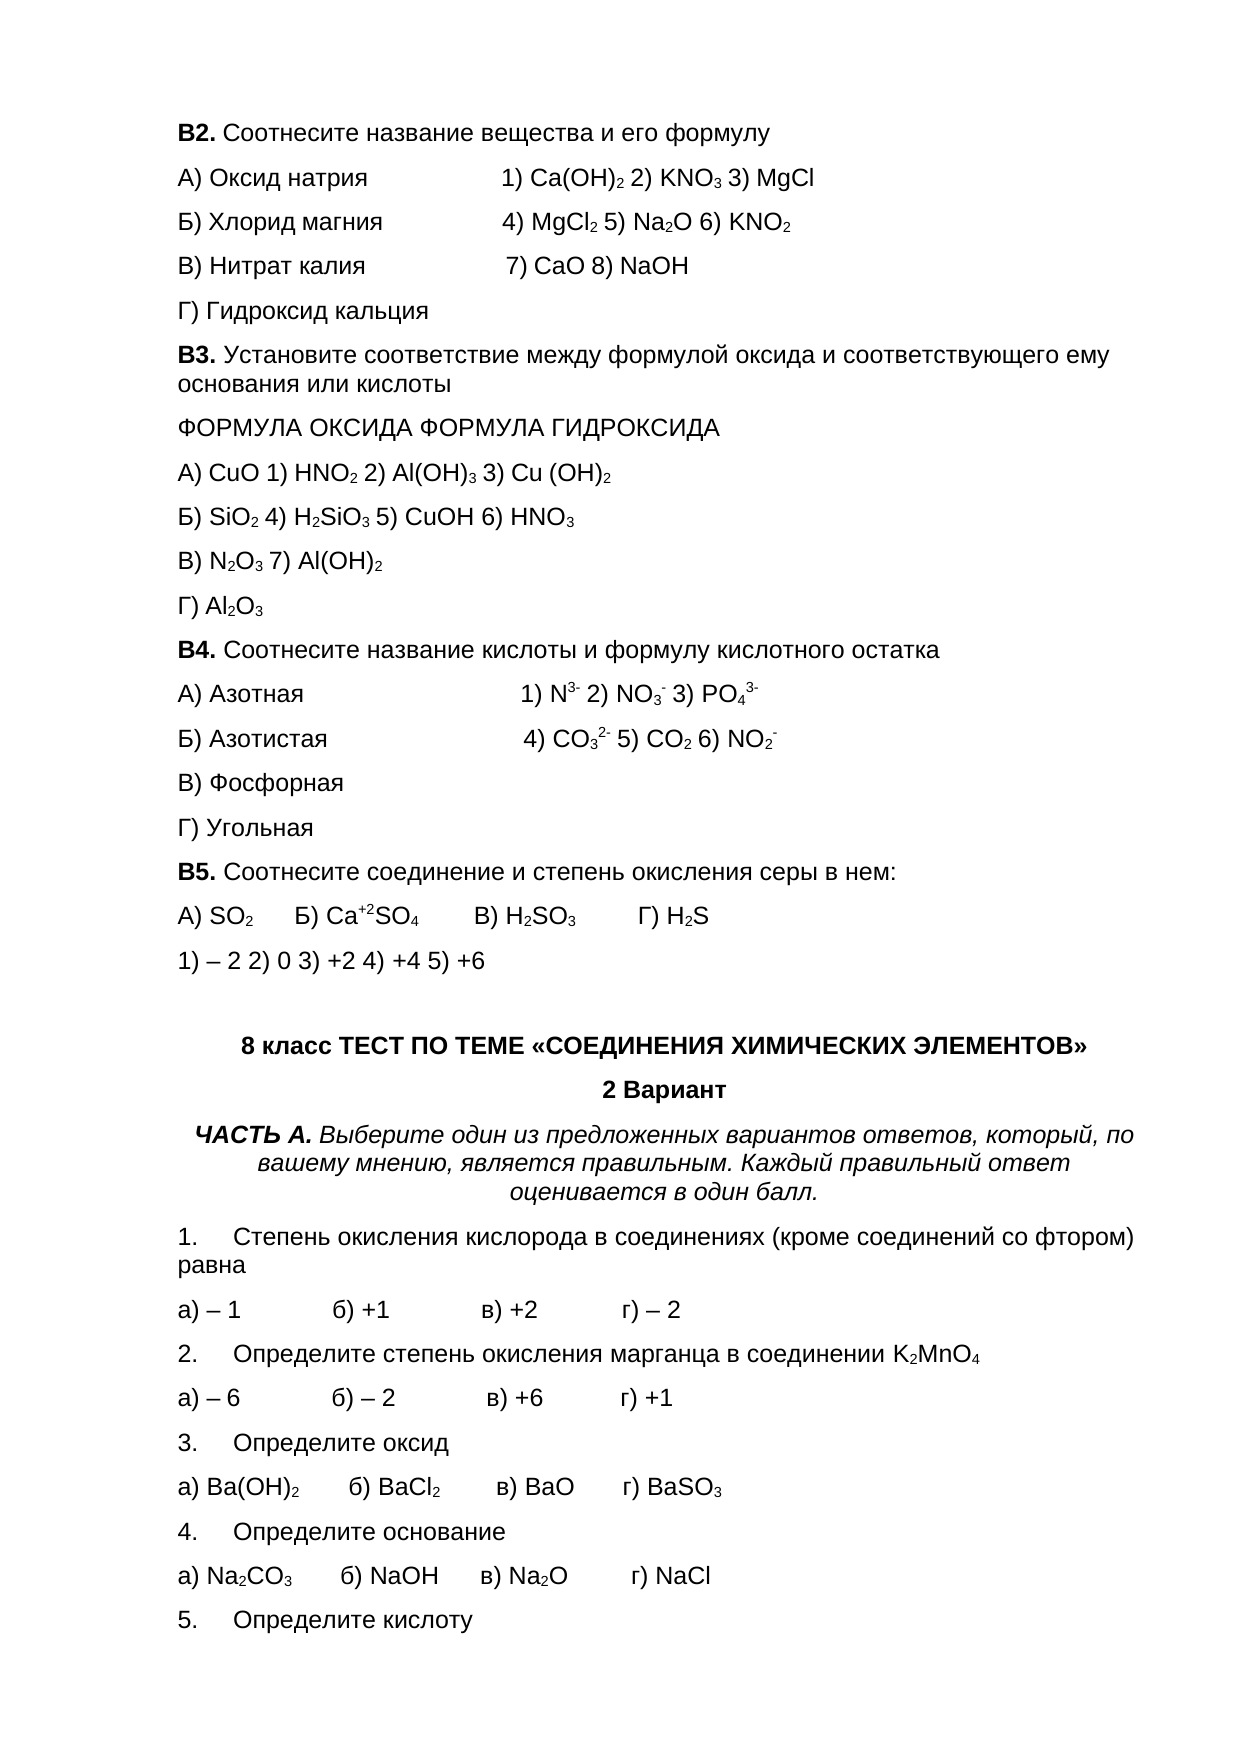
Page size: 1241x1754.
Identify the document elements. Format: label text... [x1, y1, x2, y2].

text а) – 6 б) – 2 в) +6 г) +1 [177, 1383, 1152, 1412]
text В) Фосфорная [177, 768, 1152, 797]
text а) – 1 б) +1 в) +2 г) – 2 [177, 1294, 1152, 1323]
text 1. Степень окисления кислорода в соединениях (кроме соединений со фтором) равна [177, 1221, 1152, 1279]
text 2 Вариант [177, 1075, 1152, 1104]
text В) Нитрат калия 7) CaO 8) NaOH [177, 251, 1152, 280]
text А) Оксид натрия 1) Ca(OH)2 2) KNO3 3) MgCl [177, 162, 1152, 191]
text А) SO2 Б) Ca+2SO4 В) H2SO3 Г) H2S [177, 901, 1152, 930]
text 1) – 2 2) 0 3) +2 4) +4 5) +6 [177, 946, 1152, 974]
text В4. Соотнесите название кислоты и формулу кислотного остатка [177, 635, 1152, 664]
text ЧАСТЬ А. Выберите один из предложенных вариантов ответов, который, по вашему мнению, является правильным. Каждый правильный ответ оценивается в один балл. [177, 1119, 1152, 1206]
text а) Ва(OH)2 б) ВаCl2 в) ВаO г) ВаSO3 [177, 1472, 1152, 1501]
text Б) Азотистая 4) СO32- 5) СO2 6) NO2- [177, 724, 1152, 752]
text а) Na2CO3 б) NaOH в) Na2O г) NaCl [177, 1561, 1152, 1589]
text ФОРМУЛА ОКСИДА ФОРМУЛА ГИДРОКСИДА [177, 413, 1152, 442]
text Г) Al2O3 [177, 591, 1152, 619]
text А) Азотная 1) N3- 2) NO3- 3) PO43- [177, 679, 1152, 708]
text 2. Определите степень окисления марганца в соединении K2MnO4 [177, 1339, 1152, 1368]
text В3. Установите соответствие между формулой оксида и соответствующего ему основания или кислоты [177, 340, 1152, 397]
text В2. Соотнесите название вещества и его формулу [177, 118, 1152, 147]
text В) N2O3 7) Al(OH)2 [177, 546, 1152, 575]
text Г) Угольная [177, 812, 1152, 841]
text 3. Определите оксид [177, 1428, 1152, 1456]
text В5. Соотнесите соединение и степень окисления серы в нем: [177, 857, 1152, 886]
text 8 класс ТЕСТ ПО ТЕМЕ «СОЕДИНЕНИЯ ХИМИЧЕСКИХ ЭЛЕМЕНТОВ» [177, 1031, 1152, 1059]
text Г) Гидроксид кальция [177, 296, 1152, 324]
text Б) SiO2 4) H2SiO3 5) CuOH 6) HNO3 [177, 502, 1152, 531]
text А) CuO 1) HNO2 2) Al(OH)3 3) Cu (OH)2 [177, 457, 1152, 486]
text Б) Хлорид магния 4) MgCl2 5) Na2O 6) KNO2 [177, 207, 1152, 236]
text 4. Определите основание [177, 1516, 1152, 1545]
text 5. Определите кислоту [177, 1605, 1152, 1634]
